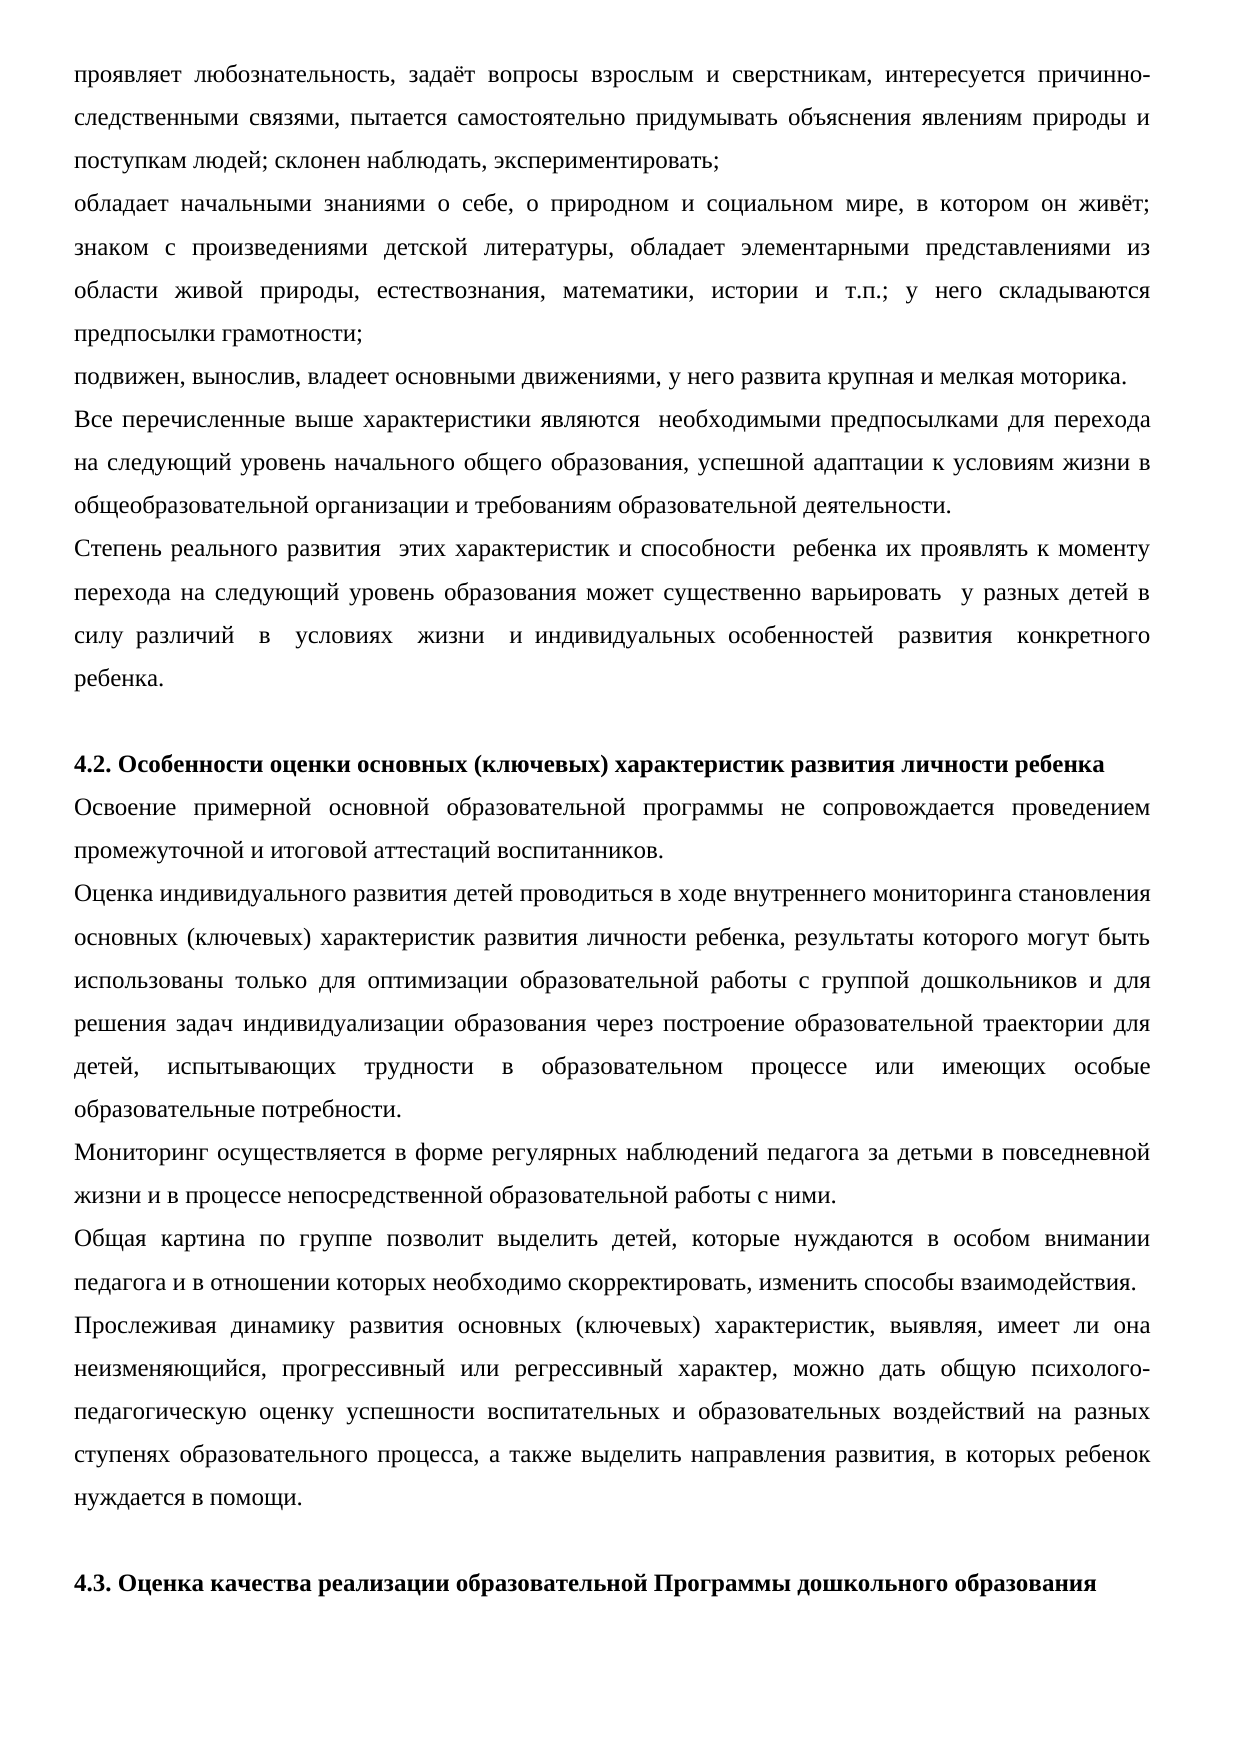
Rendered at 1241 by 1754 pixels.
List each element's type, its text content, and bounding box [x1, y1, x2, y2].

text Оценка индивидуального развития детей проводиться в ходе внутреннего мониторинга становления основных (ключевых) характеристик развития личности ребенка, результаты которого могут быть использованы только для оптимизации образовательной работы с группой дошкольников и для решения задач индивидуализации образования через построение образовательной траектории для детей, испытывающих трудности в образовательном процессе или имеющих особые образовательные потребности. [74, 878, 1152, 1123]
text Освоение примерной основной образовательной программы не сопровождается проведением промежуточной и итоговой аттестаций воспитанников. [74, 792, 1152, 864]
text Степень реального развития этих характеристик и способности ребенка их проявлять к моменту перехода на следующий уровень образования может существенно варьировать у разных детей в силу различий в условиях жизни и индивидуальных особенностей развития конкретного ребенка. [74, 533, 1152, 692]
text Все перечисленные выше характеристики являются необходимыми предпосылками для перехода на следующий уровень начального общего образования, успешной адаптации к условиям жизни в общеобразовательной организации и требованиям образовательной деятельности. [74, 404, 1152, 519]
text подвижен, вынослив, владеет основными движениями, у него развита крупная и мелкая моторика. [74, 361, 1152, 390]
text обладает начальными знаниями о себе, о природном и социальном мире, в котором он живёт; знаком с произведениями детской литературы, обладает элементарными представлениями из области живой природы, естествознания, математики, истории и т.п.; у него складываются предпосылки грамотности; [74, 188, 1152, 347]
text проявляет любознательность, задаёт вопросы взрослым и сверстникам, интересуется причинно-следственными связями, пытается самостоятельно придумывать объяснения явлениям природы и поступкам людей; склонен наблюдать, экспериментировать; [74, 59, 1152, 174]
text 4.2. Особенности оценки основных (ключевых) характеристик развития личности ребенка [74, 749, 1152, 778]
text Общая картина по группе позволит выделить детей, которые нуждаются в особом внимании педагога и в отношении которых необходимо скорректировать, изменить способы взаимодействия. [74, 1223, 1152, 1295]
text Мониторинг осуществляется в форме регулярных наблюдений педагога за детьми в повседневной жизни и в процессе непосредственной образовательной работы с ними. [74, 1137, 1152, 1209]
text 4.3. Оценка качества реализации образовательной Программы дошкольного образования [74, 1568, 1152, 1597]
text Прослеживая динамику развития основных (ключевых) характеристик, выявляя, имеет ли она неизменяющийся, прогрессивный или регрессивный характер, можно дать общую психолого-педагогическую оценку успешности воспитательных и образовательных воздействий на разных ступенях образовательного процесса, а также выделить направления развития, в которых ребенок нуждается в помощи. [74, 1310, 1152, 1511]
